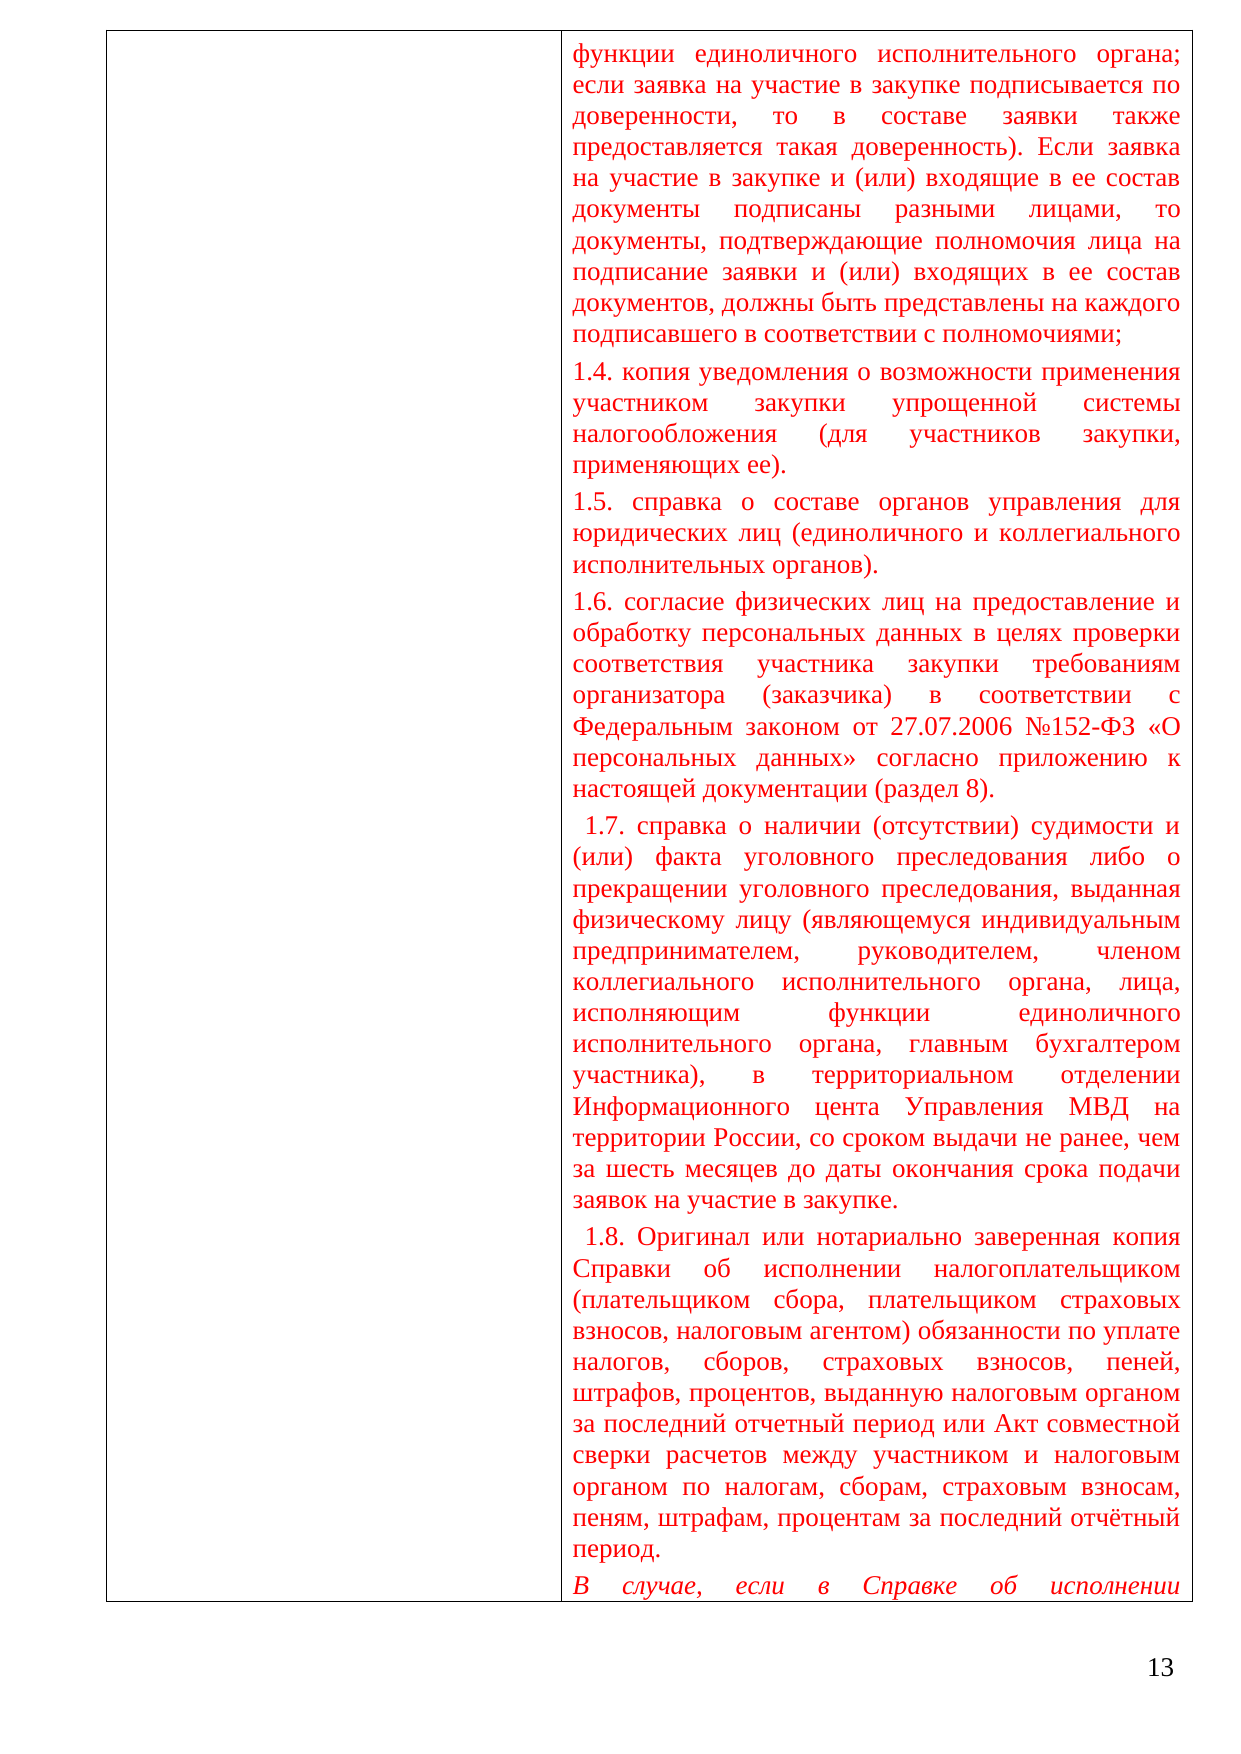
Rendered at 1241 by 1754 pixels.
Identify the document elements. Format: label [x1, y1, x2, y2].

table_cell [107, 31, 561, 1601]
table_cell [562, 31, 1192, 1601]
